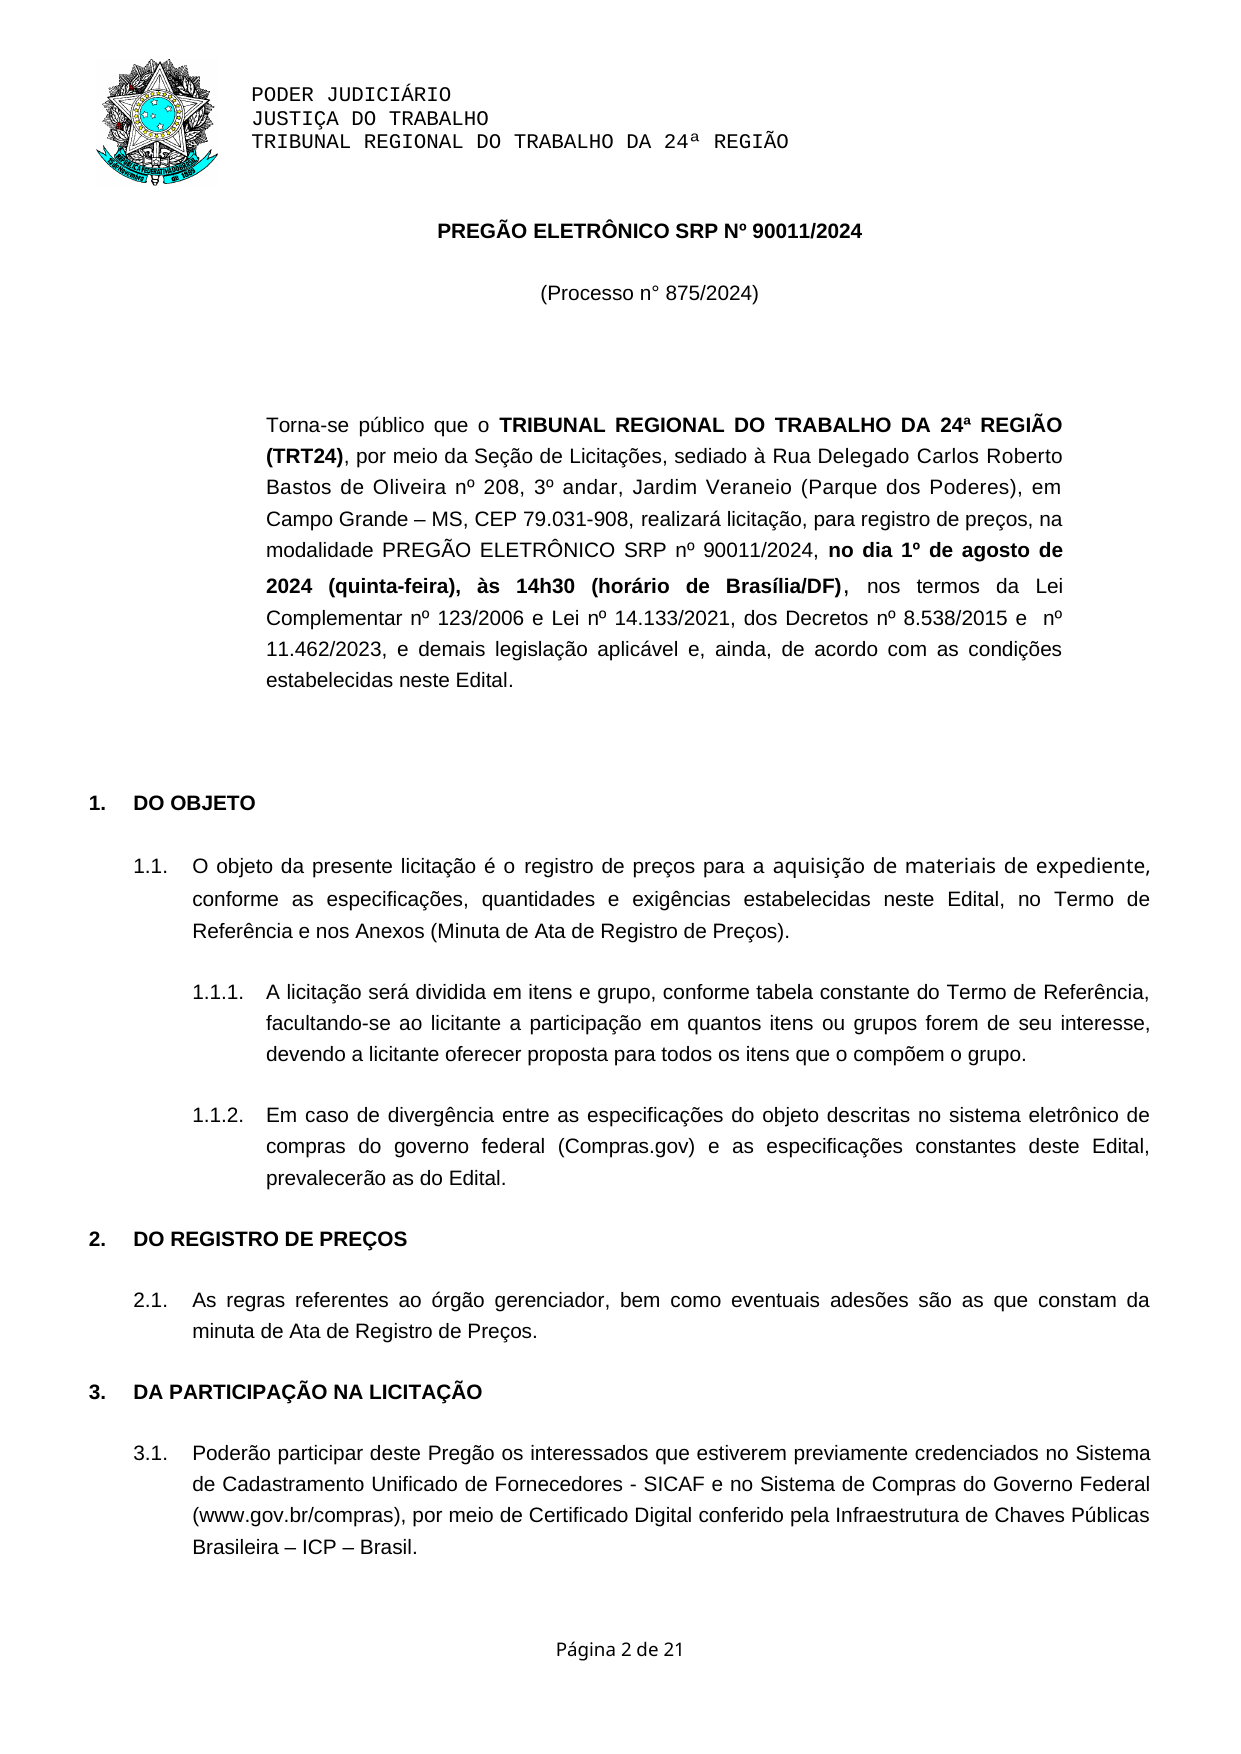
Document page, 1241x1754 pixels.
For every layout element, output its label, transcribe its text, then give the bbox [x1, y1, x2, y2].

list Em caso de divergência entre as especificações do objeto descritas no sistema eletrônico de compras do governo federal (Compras.gov) e as especificações constantes deste Edital, prevalecerão as do Edital. [192, 1103, 1152, 1189]
text (Processo n° 875/2024) [89, 281, 1152, 304]
text DA PARTICIPAÇÃO NA LICITAÇÃO [89, 1380, 1152, 1404]
list A licitação será dividida em itens e grupo, conforme tabela constante do Termo de Referência, facultando-se ao licitante a participação em quantos itens ou grupos forem de seu interesse, devendo a licitante oferecer proposta para todos os itens que o compõem o grupo. [192, 979, 1152, 1066]
text PREGÃO ELETRÔNICO SRP Nº 90011/2024 [89, 219, 1152, 243]
text DO OBJETO [89, 791, 1152, 814]
text As regras referentes ao órgão gerenciador, bem como eventuais adesões são as que constam da minuta de Ata de Registro de Preços. [133, 1288, 1152, 1343]
text Poderão participar deste Pregão os interessados que estiverem previamente credenciados no Sistema de Cadastramento Unificado de Fornecedores - SICAF e no Sistema de Compras do Governo Federal (www.gov.br/compras), por meio de Certificado Digital conferido pela Infraestrutura de Chaves Públicas Brasileira – ICP – Brasil. [133, 1441, 1152, 1558]
text O objeto da presente licitação é o registro de preços para a aquisição de materiais de expediente, conforme as especificações, quantidades e exigências estabelecidas neste Edital, no Termo de Referência e nos Anexos (Minuta de Ata de Registro de Preços). [133, 852, 1152, 942]
text DO REGISTRO DE PREÇOS [89, 1226, 1152, 1250]
picture [96, 59, 220, 186]
text Torna-se público que o TRIBUNAL REGIONAL DO TRABALHO DA 24ª REGIÃO (TRT24), por meio da Seção de Licitações, sediado à Rua Delegado Carlos Roberto Bastos de Oliveira nº 208, 3º andar, Jardim Veraneio (Parque dos Poderes), em Campo Grande – MS, CEP 79.031-908, realizará licitação, para registro de preços, na modalidade PREGÃO ELETRÔNICO SRP nº 90011/2024, no dia 1º de agosto de 2024 (quinta-feira), às 14h30 (horário de Brasília/DF), nos termos da Lei Complementar nº 123/2006 e Lei nº 14.133/2021, dos Decretos nº 8.538/2015 e nº 11.462/2023, e demais legislação aplicável e, ainda, de acordo com as condições estabelecidas neste Edital. [266, 413, 1063, 692]
